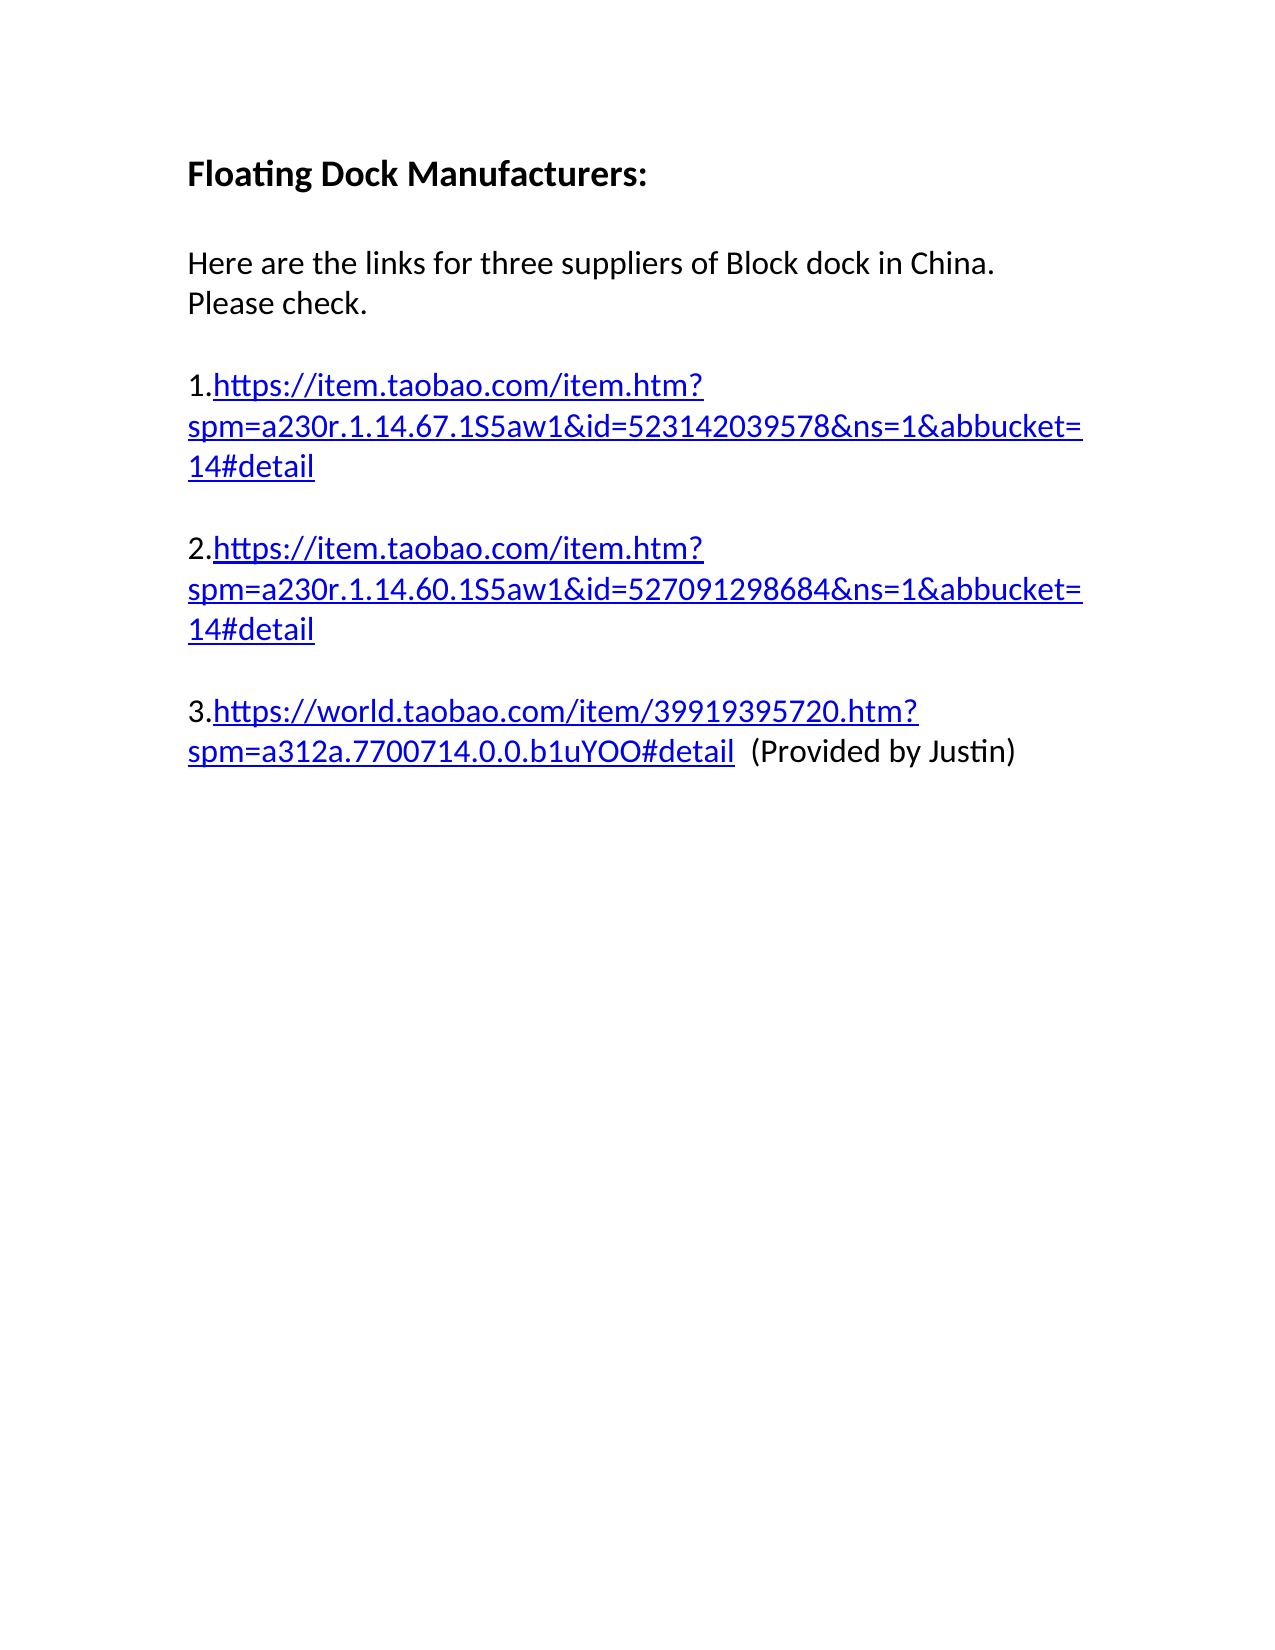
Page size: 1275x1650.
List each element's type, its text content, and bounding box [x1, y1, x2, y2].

text Floating Dock Manufacturers: [187, 150, 1087, 196]
text 2.https://item.taobao.com/item.htm?spm=a230r.1.14.60.1S5aw1&id=527091298684&ns=1&abbucket=14#detail [187, 527, 1087, 649]
text 1.https://item.taobao.com/item.htm?spm=a230r.1.14.67.1S5aw1&id=523142039578&ns=1&abbucket=14#detail [187, 364, 1087, 486]
text 3.https://world.taobao.com/item/39919395720.htm?spm=a312a.7700714.0.0.b1uYOO#detail (Provided by Justin) [187, 690, 1087, 771]
text Here are the links for three suppliers of Block dock in China. Please check. [187, 242, 1087, 323]
